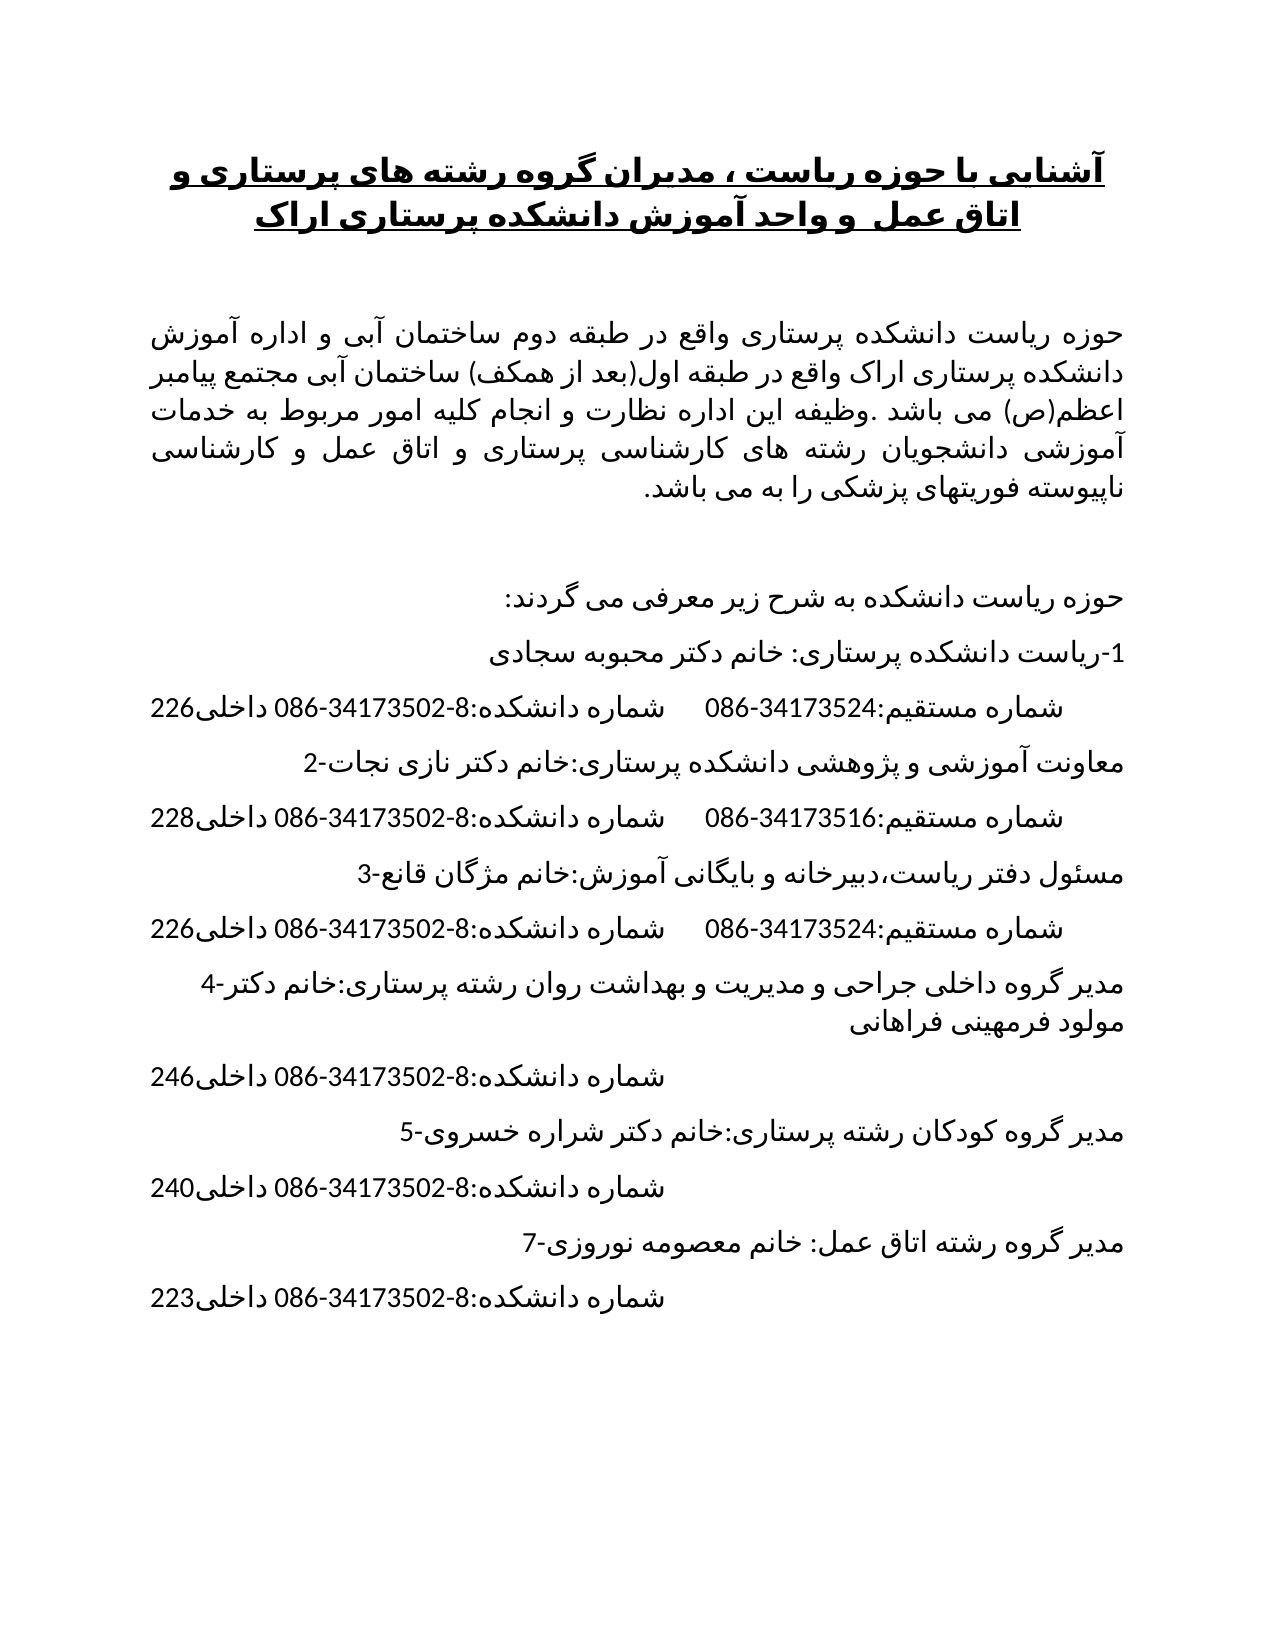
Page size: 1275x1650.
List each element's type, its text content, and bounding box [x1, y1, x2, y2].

text آشنایی با حوزه ریاست ، مدیران گروه رشته های پرستاری و اتاق عمل و واحد آموزش دانشکده پرستاری اراک [150, 150, 1125, 235]
text 3-مسئول دفتر ریاست،دبیرخانه و بایگانی آموزش:خانم مژگان قانع [150, 855, 1125, 890]
text 1-ریاست دانشکده پرستاری: خانم دکتر محبوبه سجادی [150, 634, 1125, 670]
text شماره مستقیم:34173524-086 شماره دانشکده:8-34173502-086 داخلی226 [150, 910, 1125, 945]
text شماره دانشکده:8-34173502-086 داخلی246 [150, 1058, 1125, 1094]
text حوزه ریاست دانشکده پرستاری واقع در طبقه دوم ساختمان آبی و اداره آموزش دانشکده پرستاری اراک واقع در طبقه اول(بعد از همکف) ساختمان آبی مجتمع پیامبر اعظم(ص) می باشد .وظیفه این اداره نظارت و انجام کلیه امور مربوط به خدمات آموزشی دانشجویان رشته های کارشناسی پرستاری و اتاق عمل و کارشناسی ناپیوسته فوریتهای پزشکی را به می باشد. [150, 315, 1125, 504]
text حوزه ریاست دانشکده به شرح زیر معرفی می گردند: [150, 579, 1125, 615]
text 2-معاونت آموزشی و پژوهشی دانشکده پرستاری:خانم دکتر نازی نجات [150, 744, 1125, 780]
text 4-مدیر گروه داخلی جراحی و مدیریت و بهداشت روان رشته پرستاری:خانم دکتر مولود فرمهینی فراهانی [150, 965, 1125, 1039]
text 5-مدیر گروه کودکان رشته پرستاری:خانم دکتر شراره خسروی [150, 1113, 1125, 1149]
text شماره مستقیم:34173516-086 شماره دانشکده:8-34173502-086 داخلی228 [150, 799, 1125, 835]
text شماره مستقیم:34173524-086 شماره دانشکده:8-34173502-086 داخلی226 [150, 689, 1125, 725]
text 7-مدیر گروه رشته اتاق عمل: خانم معصومه نوروزی [150, 1224, 1125, 1259]
text شماره دانشکده:8-34173502-086 داخلی240 [150, 1169, 1125, 1204]
text شماره دانشکده:8-34173502-086 داخلی223 [150, 1279, 1125, 1314]
